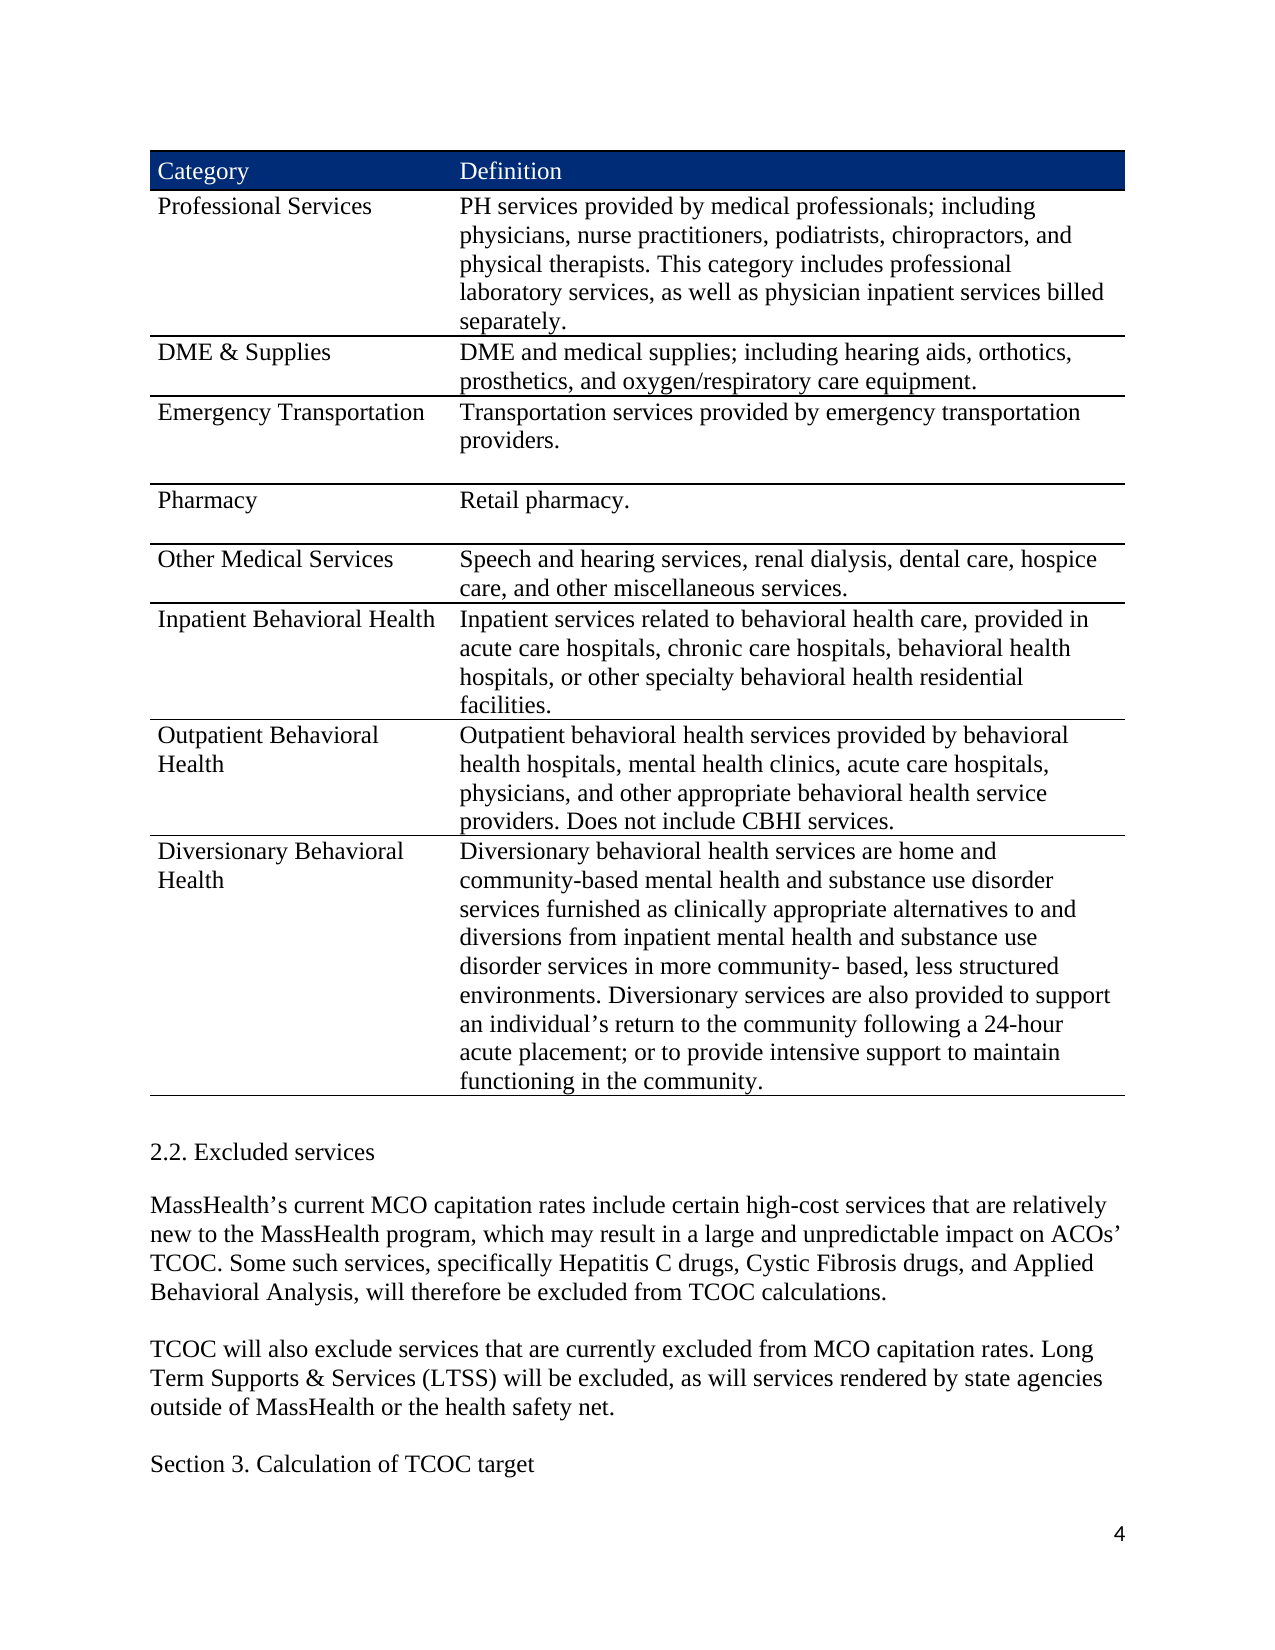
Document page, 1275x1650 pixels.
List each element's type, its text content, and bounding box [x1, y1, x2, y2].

table_cell Professional Services [150, 191, 452, 335]
table_cell Emergency Transportation [150, 397, 452, 483]
table_cell Transportation services provided by emergency transportation providers. [452, 397, 1125, 483]
table_cell Diversionary Behavioral Health [150, 836, 452, 1095]
table_cell Speech and hearing services, renal dialysis, dental care, hospice care, and other miscellaneous services. [452, 545, 1125, 602]
table_cell Retail pharmacy. [452, 485, 1125, 542]
table_cell PH services provided by medical professionals; including physicians, nurse practitioners, podiatrists, chiropractors, and physical therapists. This category includes professional laboratory services, as well as physician inpatient services billed separately. [452, 191, 1125, 335]
text MassHealth’s current MCO capitation rates include certain high-cost services that are relatively new to the MassHealth program, which may result in a large and unpredictable impact on ACOs’ TCOC. Some such services, specifically Hepatitis C drugs, Cystic Fibrosis drugs, and Applied Behavioral Analysis, will therefore be excluded from TCOC calculations. [150, 1190, 1125, 1305]
table_cell Inpatient services related to behavioral health care, provided in acute care hospitals, chronic care hospitals, behavioral health hospitals, or other specialty behavioral health residential facilities. [452, 604, 1125, 719]
table_cell DME & Supplies [150, 337, 452, 394]
table_cell Outpatient Behavioral Health [150, 720, 452, 835]
table_cell DME and medical supplies; including hearing aids, orthotics, prosthetics, and oxygen/respiratory care equipment. [452, 337, 1125, 394]
table_cell Pharmacy [150, 485, 452, 542]
table_header Category [150, 152, 452, 189]
subtitle 2.2. Excluded services [150, 1137, 1125, 1165]
subtitle Section 3. Calculation of TCOC target [150, 1449, 1125, 1478]
table_cell Inpatient Behavioral Health [150, 604, 452, 719]
table_cell Other Medical Services [150, 545, 452, 602]
text TCOC will also exclude services that are currently excluded from MCO capitation rates. Long Term Supports & Services (LTSS) will be excluded, as will services rendered by state agencies outside of MassHealth or the health safety net. [150, 1334, 1125, 1420]
table_cell Outpatient behavioral health services provided by behavioral health hospitals, mental health clinics, acute care hospitals, physicians, and other appropriate behavioral health service providers. Does not include CBHI services. [452, 720, 1125, 835]
table_header Definition [452, 152, 1125, 189]
table_cell Diversionary behavioral health services are home and community-based mental health and substance use disorder services furnished as clinically appropriate alternatives to and diversions from inpatient mental health and substance use disorder services in more community- based, less structured environments. Diversionary services are also provided to support an individual’s return to the community following a 24-hour acute placement; or to provide intensive support to maintain functioning in the community. [452, 836, 1125, 1095]
